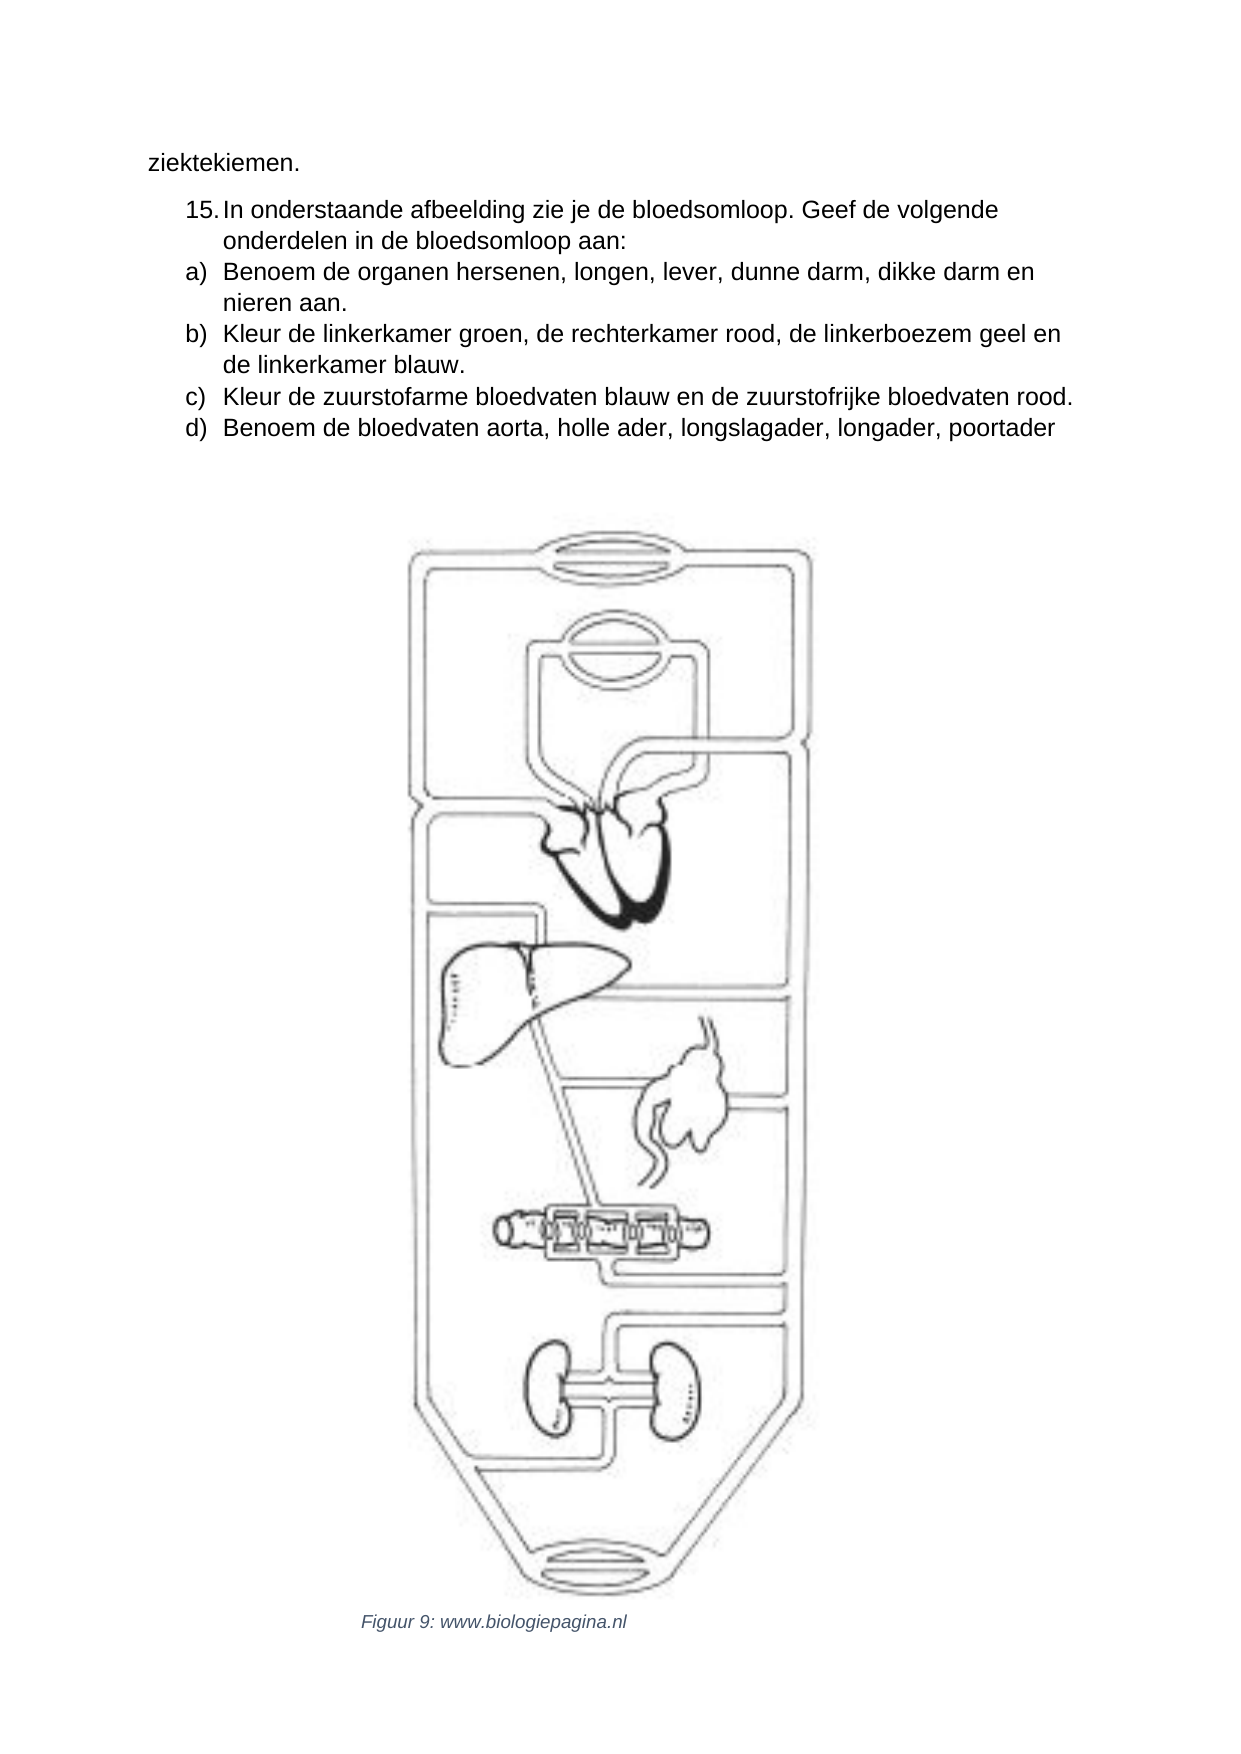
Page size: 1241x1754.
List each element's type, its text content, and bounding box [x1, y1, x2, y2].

text ziektekiemen. [148, 148, 1093, 176]
list In onderstaande afbeelding zie je de bloedsomloop. Geef de volgende onderdelen in de bloedsomloop aan: [185, 195, 1093, 255]
list Kleur de zuurstofarme bloedvaten blauw en de zuurstofrijke bloedvaten rood. [185, 382, 1093, 410]
list Kleur de linkerkamer groen, de rechterkamer rood, de linkerboezem geel en de linkerkamer blauw. [185, 319, 1093, 379]
list Benoem de bloedvaten aorta, holle ader, longslagader, longader, poortader [185, 413, 1093, 441]
picture [361, 491, 880, 1654]
list Benoem de organen hersenen, longen, lever, dunne darm, dikke darm en nieren aan. [185, 257, 1093, 317]
